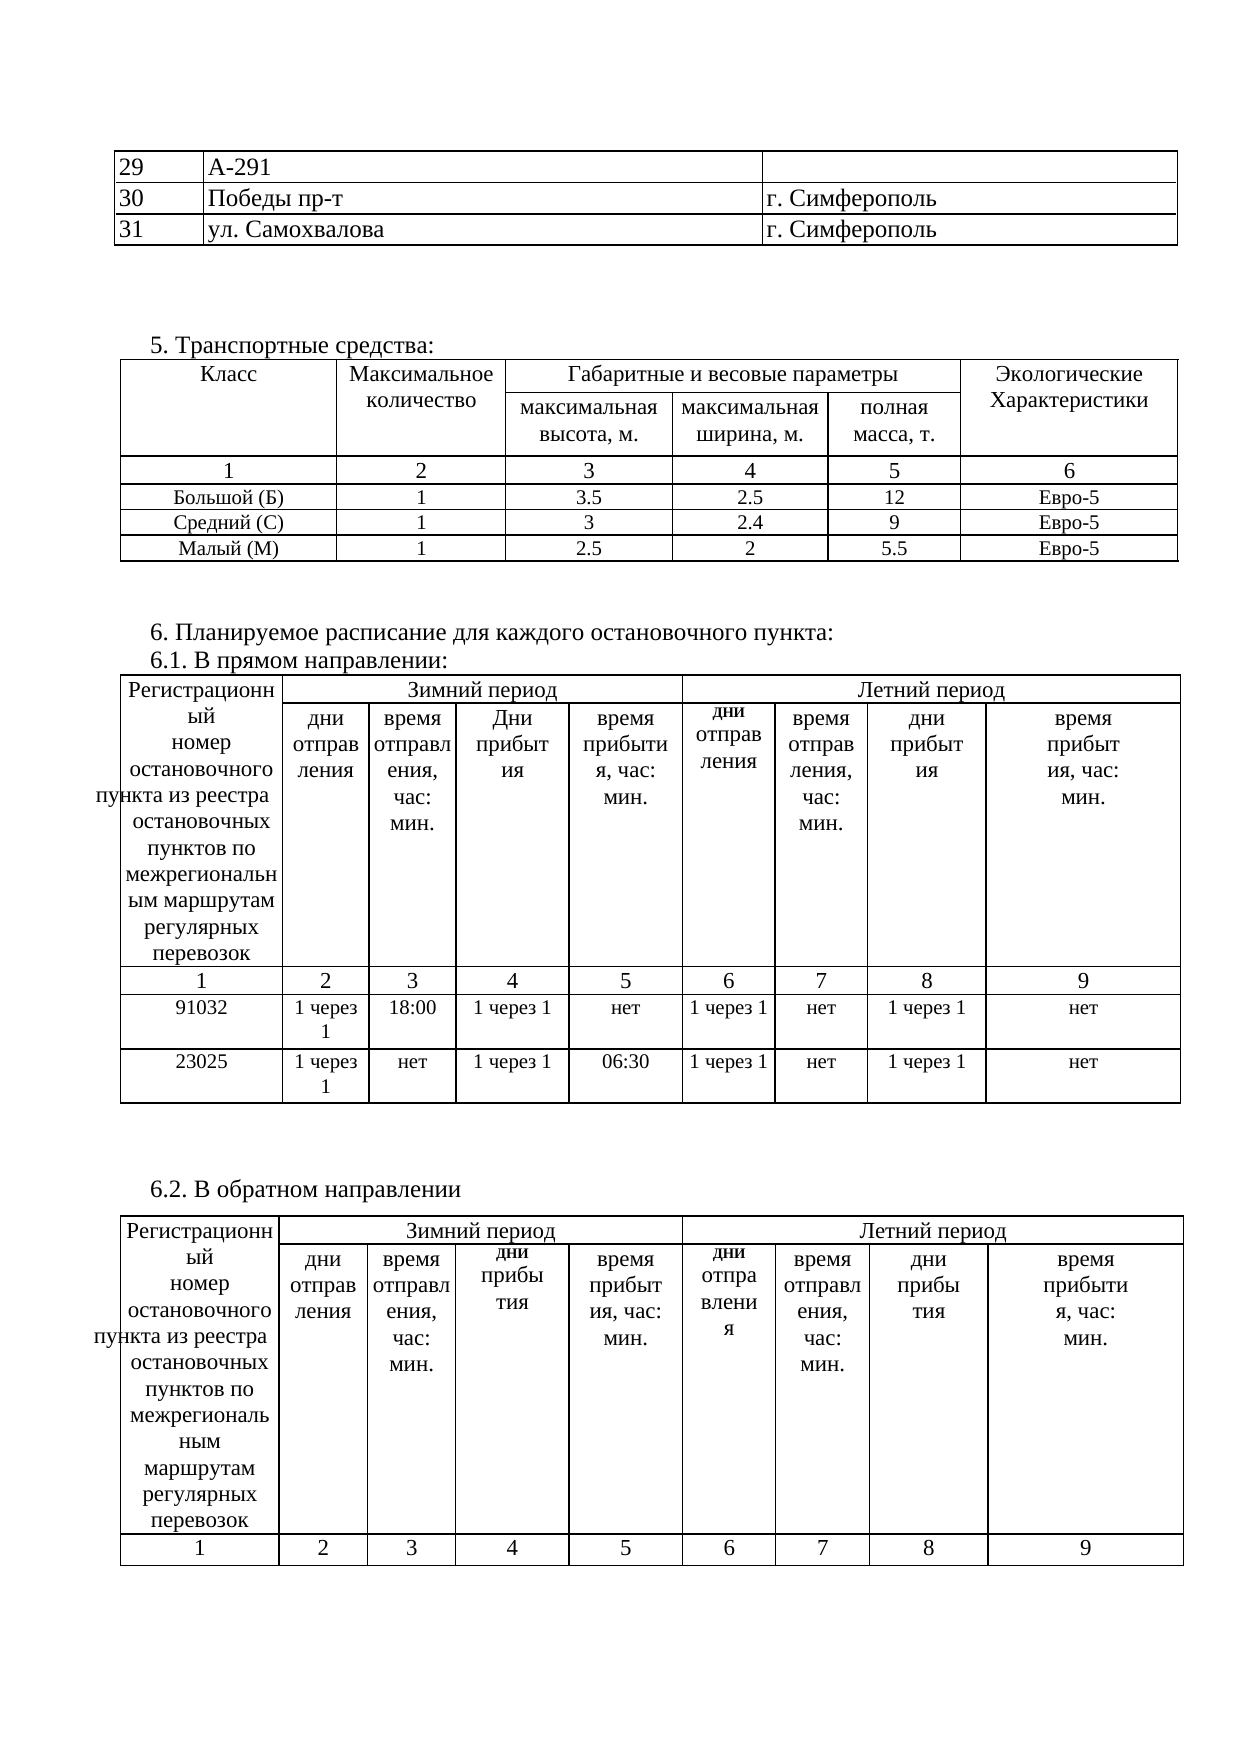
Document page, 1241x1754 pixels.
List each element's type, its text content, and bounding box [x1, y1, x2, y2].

table_cell 2 [280, 1535, 367, 1565]
table_cell 8 [870, 1535, 987, 1565]
table_cell ул. Самохвалова [204, 215, 762, 244]
table_cell 6 [961, 457, 1177, 483]
table_cell 9 [829, 510, 960, 534]
table_cell 7 [776, 967, 867, 993]
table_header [121, 1217, 278, 1533]
table_cell 3 [368, 1535, 455, 1565]
table_cell время прибыти я, час: мин. [570, 704, 682, 966]
table_cell нет [987, 995, 1180, 1048]
table_cell 1 [337, 485, 505, 509]
table_cell время прибыт ия, час: мин. [570, 1245, 682, 1533]
table_cell 06:30 [570, 1050, 682, 1102]
table_cell 31 [115, 214, 203, 244]
table_header Габаритные и весовые параметры [506, 360, 960, 392]
table_cell г. Симферополь [763, 181, 1177, 213]
table_cell максимальная высота, м. [506, 393, 672, 455]
table_cell Дни прибыт ия [457, 704, 568, 966]
table_cell 5.5 [829, 536, 960, 560]
table_cell Евро-5 [961, 510, 1177, 534]
table_cell дни отправ ления [280, 1245, 367, 1533]
table_cell 1 через 1 [457, 1050, 568, 1102]
table_cell 1 [337, 536, 505, 560]
table_cell 6 [683, 967, 774, 993]
table_cell 1 через 1 [868, 1050, 985, 1102]
table_cell нет [987, 1050, 1180, 1102]
table_cell А-291 [204, 152, 762, 181]
table_cell 1 [121, 1535, 278, 1565]
table_cell нет [776, 995, 867, 1048]
table_cell Евро-5 [961, 536, 1177, 560]
table_header Летний период [683, 1217, 1183, 1243]
table_cell 7 [776, 1535, 869, 1565]
table_cell полная масса, т. [829, 393, 960, 455]
table_header Регистрационный номер остановочного пункта из реестра остановочных пунктов по межрегиональным маршрутам регулярных перевозок [121, 676, 282, 966]
table_cell дни отправ ления [283, 704, 368, 966]
text 6. Планируемое расписание для каждого остановочного пункта: [150, 617, 1090, 645]
table_cell максимальная ширина, м. [673, 393, 827, 455]
table_cell [763, 152, 1177, 181]
table_cell Средний (С) [121, 510, 336, 534]
table_cell 1 [337, 510, 505, 534]
table_cell 4 [673, 457, 827, 483]
table_header Зимний период [283, 676, 682, 702]
text 6.2. В обратном направлении [150, 1174, 1090, 1203]
table_cell ДНИ прибы тия [456, 1245, 568, 1533]
table_cell время прибыт ия, час: мин. [987, 704, 1180, 966]
table_cell 2 [283, 967, 368, 993]
table_cell время отправл ения, час: мин. [370, 704, 455, 966]
table_cell 91032 [121, 995, 282, 1048]
table_header Класс [121, 360, 336, 455]
table_cell 2.5 [673, 485, 827, 509]
table_header Максимальное количество [337, 360, 505, 455]
table_cell Большой (Б) [121, 485, 336, 509]
table_cell 2 [337, 457, 505, 483]
table_cell нет [776, 1050, 867, 1102]
table_cell 1 через 1 [457, 995, 568, 1048]
table_cell г. Симферополь [763, 213, 1177, 244]
table_cell ДНИ отпра влени я [683, 1245, 775, 1533]
table_cell время отправл ения, час: мин. [776, 1245, 869, 1533]
table_cell Евро-5 [961, 485, 1177, 509]
table_cell 3.5 [506, 485, 672, 509]
table_cell дни прибы тия [870, 1245, 987, 1533]
table_cell 2.5 [506, 536, 672, 560]
table_cell 1 [121, 967, 282, 993]
table_cell 9 [987, 967, 1180, 993]
table_cell 1 [121, 457, 336, 483]
text 6.1. В прямом направлении: [150, 645, 1090, 674]
table_cell 29 [115, 152, 203, 181]
table_cell время прибыти я, час: мин. [989, 1245, 1183, 1533]
table_cell 2.4 [673, 510, 827, 534]
table_cell 4 [457, 967, 568, 993]
table_cell 1 через 1 [283, 1050, 368, 1102]
table_cell время отправл ения, час: мин. [368, 1245, 455, 1533]
table_cell 23025 [121, 1050, 282, 1102]
table_cell 8 [868, 967, 985, 993]
table_cell Победы пр-т [204, 183, 762, 213]
table_cell 18:00 [370, 995, 455, 1048]
table_cell 5 [570, 1535, 682, 1565]
table_header Экологические Характеристики [961, 360, 1177, 455]
table_cell ДНИ отправ ления [683, 704, 774, 966]
table_cell нет [370, 1050, 455, 1102]
table_cell нет [570, 995, 682, 1048]
table_cell 1 через 1 [683, 1050, 774, 1102]
table_cell 2 [673, 536, 827, 560]
table_cell 30 [115, 183, 203, 213]
table_cell 12 [829, 485, 960, 509]
table_cell дни прибыт ия [868, 704, 985, 966]
table_cell 6 [683, 1535, 775, 1565]
table_cell 5 [570, 967, 682, 993]
table_cell 1 через 1 [868, 995, 985, 1048]
table_header Летний период [683, 676, 1180, 702]
text 5. Транспортные средства: [150, 330, 1090, 358]
table_cell 1 через 1 [683, 995, 774, 1048]
table_cell 5 [829, 457, 960, 483]
table_cell время отправ ления, час: мин. [776, 704, 867, 966]
table_header Зимний период [280, 1217, 682, 1243]
table_cell 3 [506, 457, 672, 483]
table_cell Малый (М) [121, 536, 336, 560]
table_cell 3 [506, 510, 672, 534]
table_cell 3 [370, 967, 455, 993]
table_cell 1 через 1 [283, 995, 368, 1048]
table_cell 4 [456, 1535, 568, 1565]
table_cell 9 [989, 1535, 1183, 1565]
